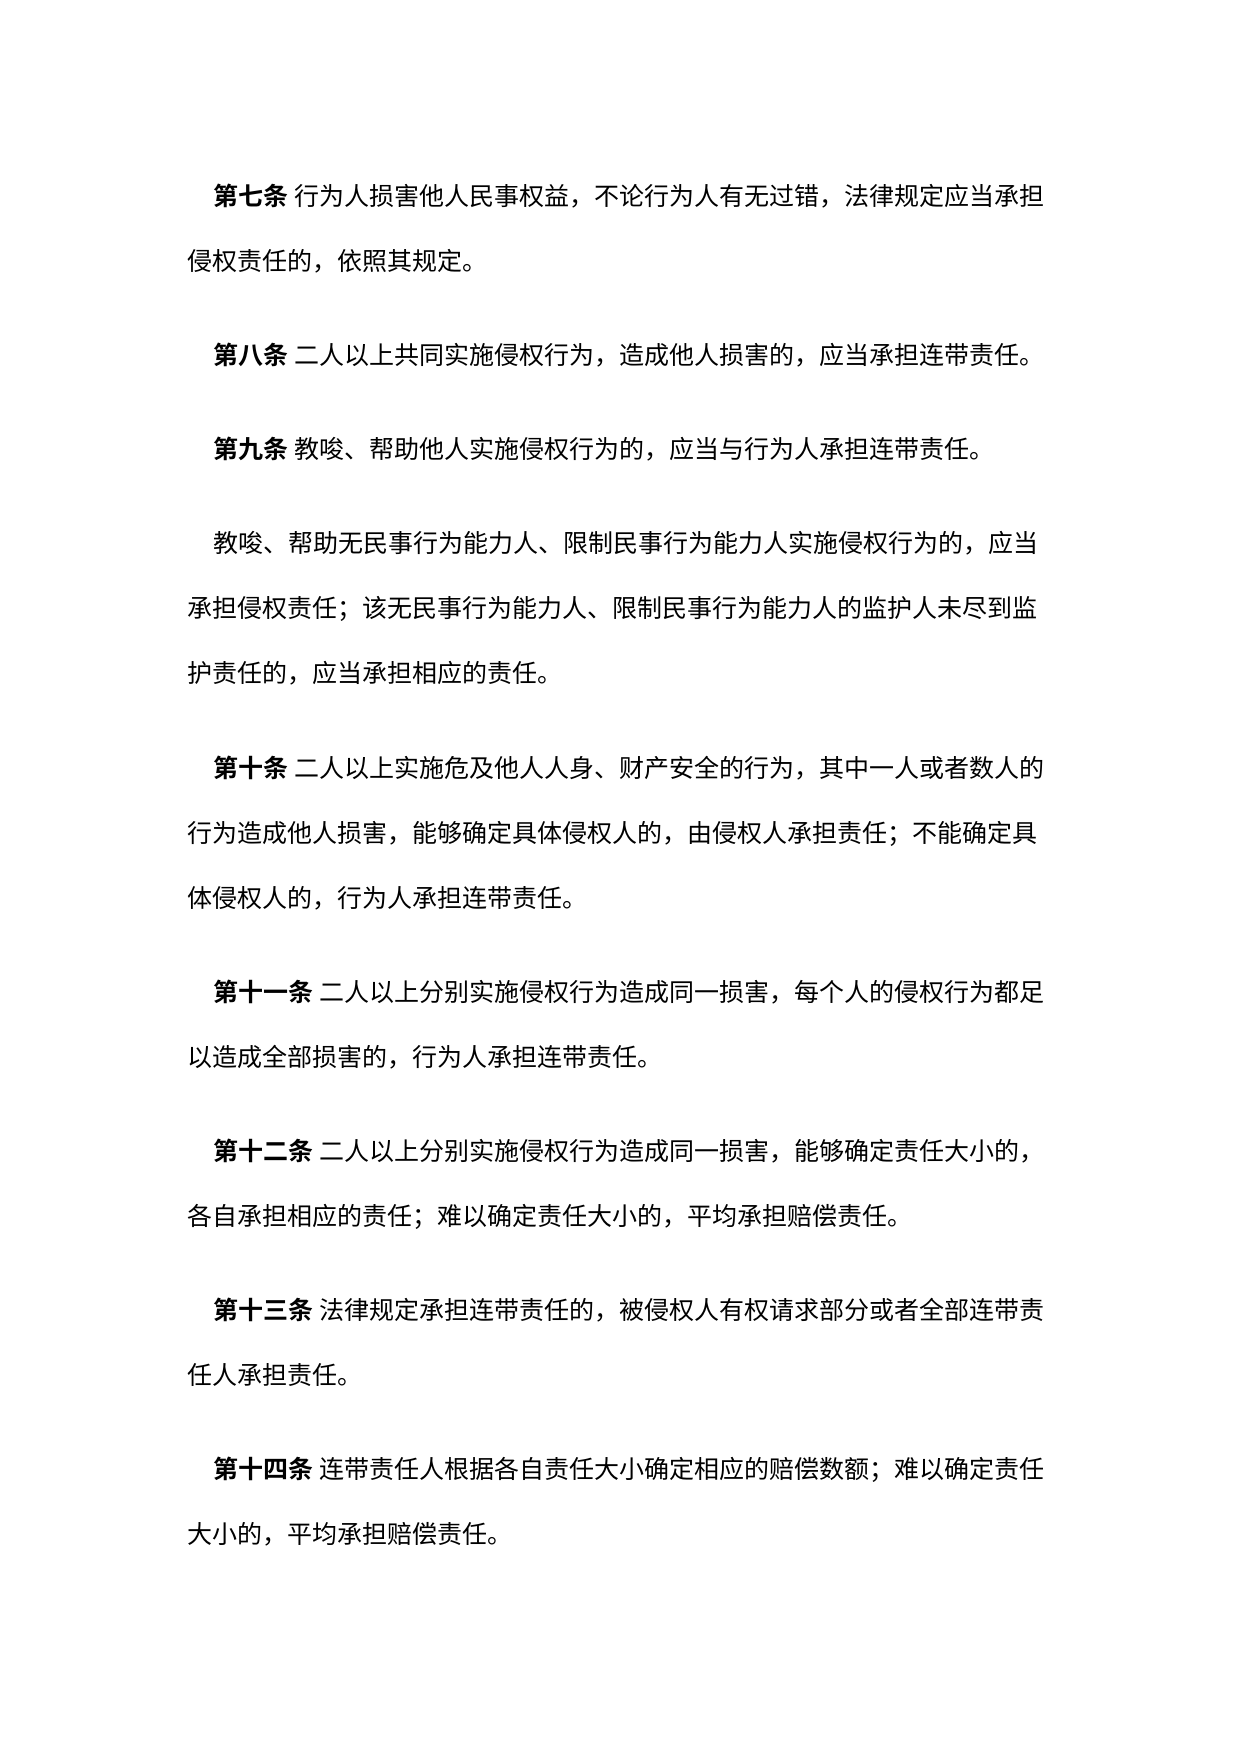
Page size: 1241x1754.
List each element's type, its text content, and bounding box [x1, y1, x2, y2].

text 第十条 二人以上实施危及他人人身、财产安全的行为，其中一人或者数人的行为造成他人损害，能够确定具体侵权人的，由侵权人承担责任；不能确定具体侵权人的，行为人承担连带责任。 [187, 734, 1053, 929]
text 第七条 行为人损害他人民事权益，不论行为人有无过错，法律规定应当承担侵权责任的，依照其规定。 [187, 162, 1053, 292]
text 第九条 教唆、帮助他人实施侵权行为的，应当与行为人承担连带责任。 [187, 415, 1053, 480]
text 第十二条 二人以上分别实施侵权行为造成同一损害，能够确定责任大小的，各自承担相应的责任；难以确定责任大小的，平均承担赔偿责任。 [187, 1117, 1053, 1247]
text 第十三条 法律规定承担连带责任的，被侵权人有权请求部分或者全部连带责任人承担责任。 [187, 1276, 1053, 1406]
text 第十四条 连带责任人根据各自责任大小确定相应的赔偿数额；难以确定责任大小的，平均承担赔偿责任。 [187, 1435, 1053, 1565]
text 第十一条 二人以上分别实施侵权行为造成同一损害，每个人的侵权行为都足以造成全部损害的，行为人承担连带责任。 [187, 958, 1053, 1088]
text 第八条 二人以上共同实施侵权行为，造成他人损害的，应当承担连带责任。 [187, 321, 1053, 386]
text 教唆、帮助无民事行为能力人、限制民事行为能力人实施侵权行为的，应当承担侵权责任；该无民事行为能力人、限制民事行为能力人的监护人未尽到监护责任的，应当承担相应的责任。 [187, 509, 1053, 704]
